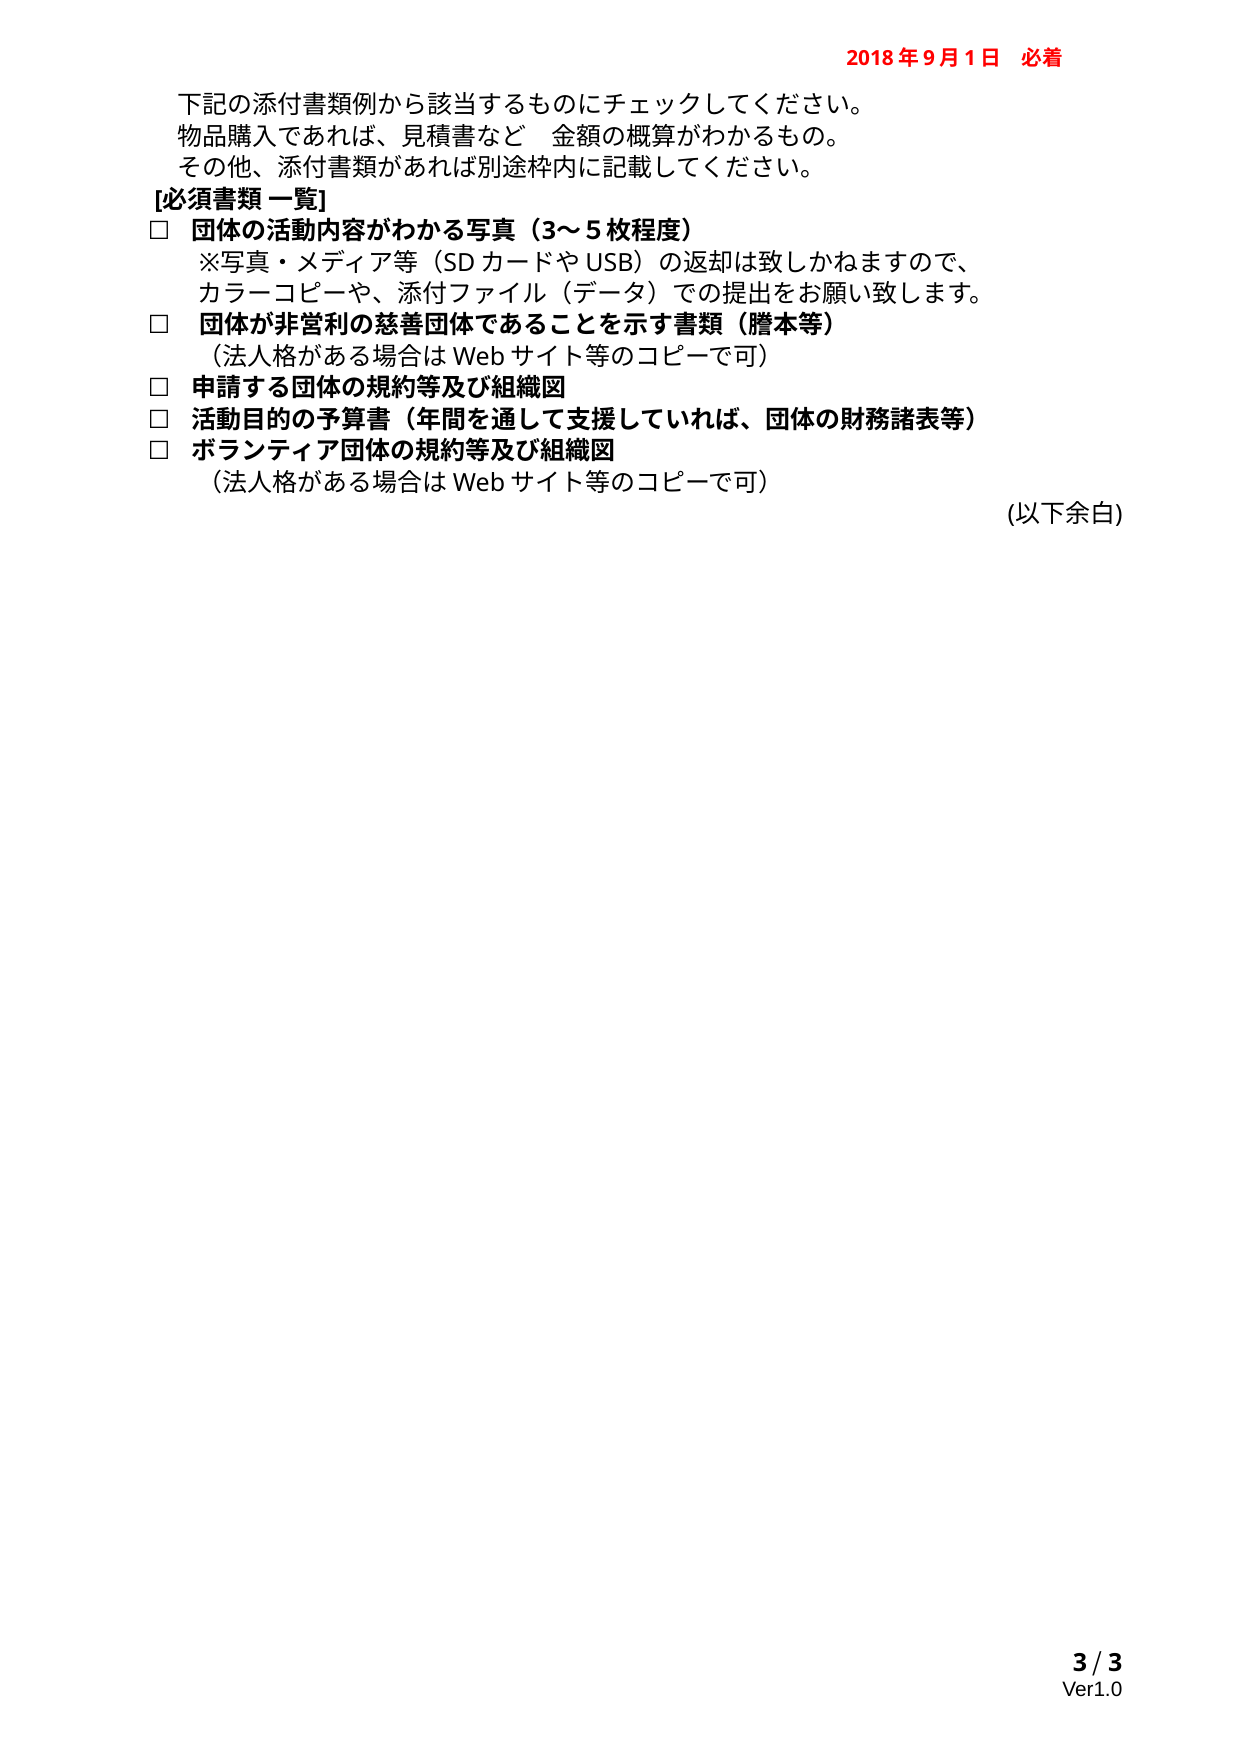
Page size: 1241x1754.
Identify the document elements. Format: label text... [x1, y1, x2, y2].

text (以下余白) [118, 498, 1122, 529]
text 下記の添付書類例から該当するものにチェックしてください。 [177, 89, 1122, 120]
text ※写真・メディア等（SDカードやUSB）の返却は致しかねますので、 [148, 246, 1122, 277]
text （法人格がある場合はWebサイト等のコピーで可） [148, 466, 1122, 498]
text 活動目的の予算書（年間を通して支援していれば、団体の財務諸表等） [148, 403, 1122, 435]
text （法人格がある場合はWebサイト等のコピーで可） [148, 340, 1122, 372]
text 物品購入であれば、見積書など 金額の概算がわかるもの。 [177, 120, 1122, 152]
text 団体が非営利の慈善団体であることを示す書類（謄本等） [148, 309, 1122, 340]
text その他、添付書類があれば別途枠内に記載してください。 [177, 152, 1122, 183]
text ボランティア団体の規約等及び組織図 [148, 435, 1122, 466]
text 団体の活動内容がわかる写真（3～５枚程度） [148, 214, 1122, 246]
text [必須書類 一覧] [148, 183, 1122, 214]
text 申請する団体の規約等及び組織図 [148, 372, 1122, 403]
text カラーコピーや、添付ファイル（データ）での提出をお願い致します。 [173, 277, 1122, 309]
